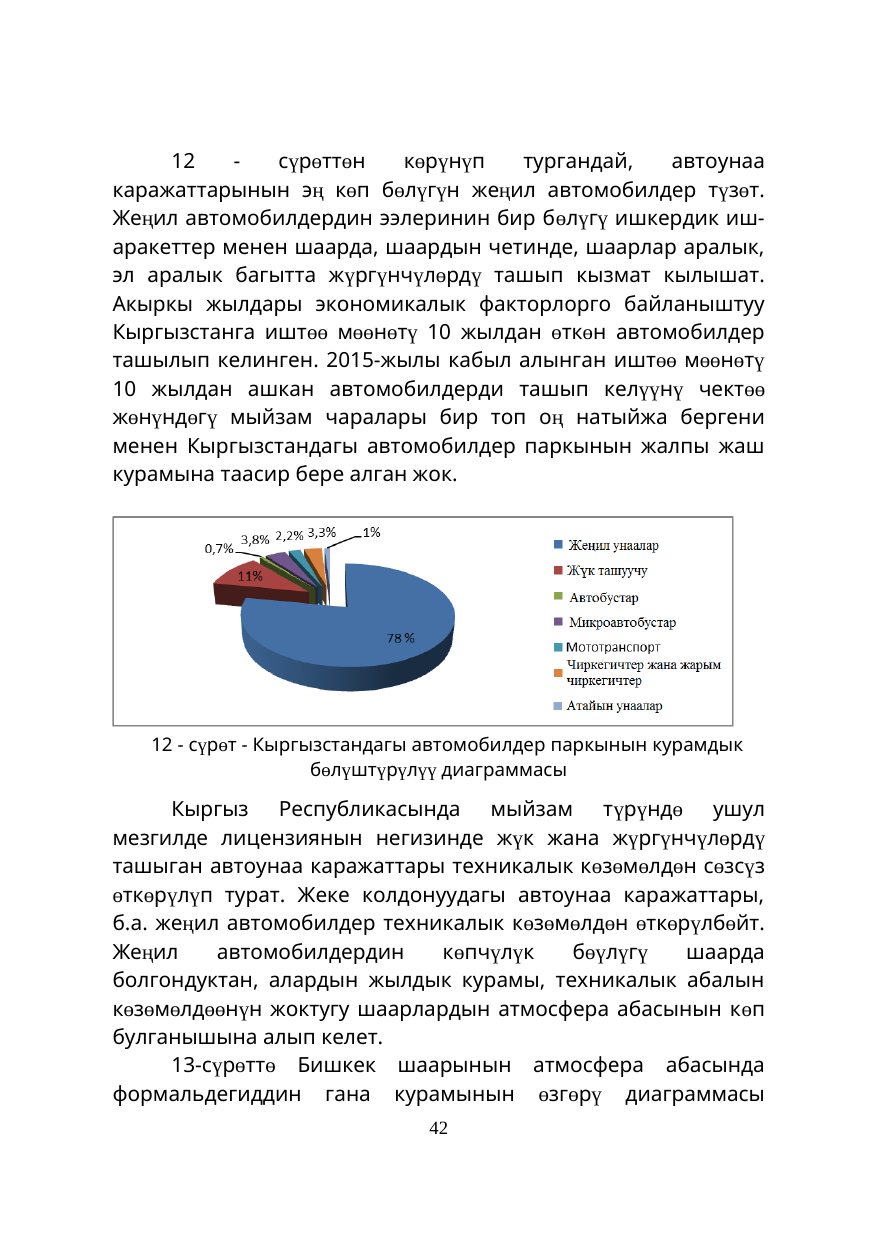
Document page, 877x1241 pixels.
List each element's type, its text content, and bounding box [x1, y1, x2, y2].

text 12 - сүрөттөн көрүнүп тургандай, автоунаа каражаттарынын эң көп бөлүгүн жеңил автомобилдер түзөт. Жеңил автомобилдердин ээлеринин бир бөлүгү ишкердик иш-аракеттер менен шаарда, шаардын четинде, шаарлар аралык, эл аралык багытта жүргүнчүлөрдү ташып кызмат кылышат. Акыркы жылдары экономикалык факторлорго байланыштуу Кыргызстанга иштөө мөөнөтү 10 жылдан өткөн автомобилдер ташылып келинген. 2015-жылы кабыл алынган иштөө мөөнөтү 10 жылдан ашкан автомобилдерди ташып келүүнү чектөө жөнүндөгү мыйзам чаралары бир топ оң натыйжа бергени менен Кыргызстандагы автомобилдер паркынын жалпы жаш курамына таасир бере алган жок. [112, 147, 765, 488]
picture [112, 516, 735, 731]
text 12 - сүрөт - Кыргызстандагы автомобилдер паркынын курамдык бөлүштүрүлүү диаграммасы [112, 731, 765, 782]
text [112, 1051, 765, 1107]
text Кыргыз Республикасында мыйзам түрүндө ушул мезгилде лицензиянын негизинде жүк жана жүргүнчүлөрдү ташыган автоунаа каражаттары техникалык көзөмөлдөн сөзсүз өткөрүлүп турат. Жеке колдонуудагы автоунаа каражаттары, б.а. жеңил автомобилдер техникалык көзөмөлдөн өткөрүлбөйт. Жеңил автомобилдердин көпчүлүк бөүлүгү шаарда болгондуктан, алардын жылдык курамы, техникалык абалын көзөмөлдөөнүн жоктугу шаарлардын атмосфера абасынын көп булганышына алып келет. [112, 794, 765, 1051]
